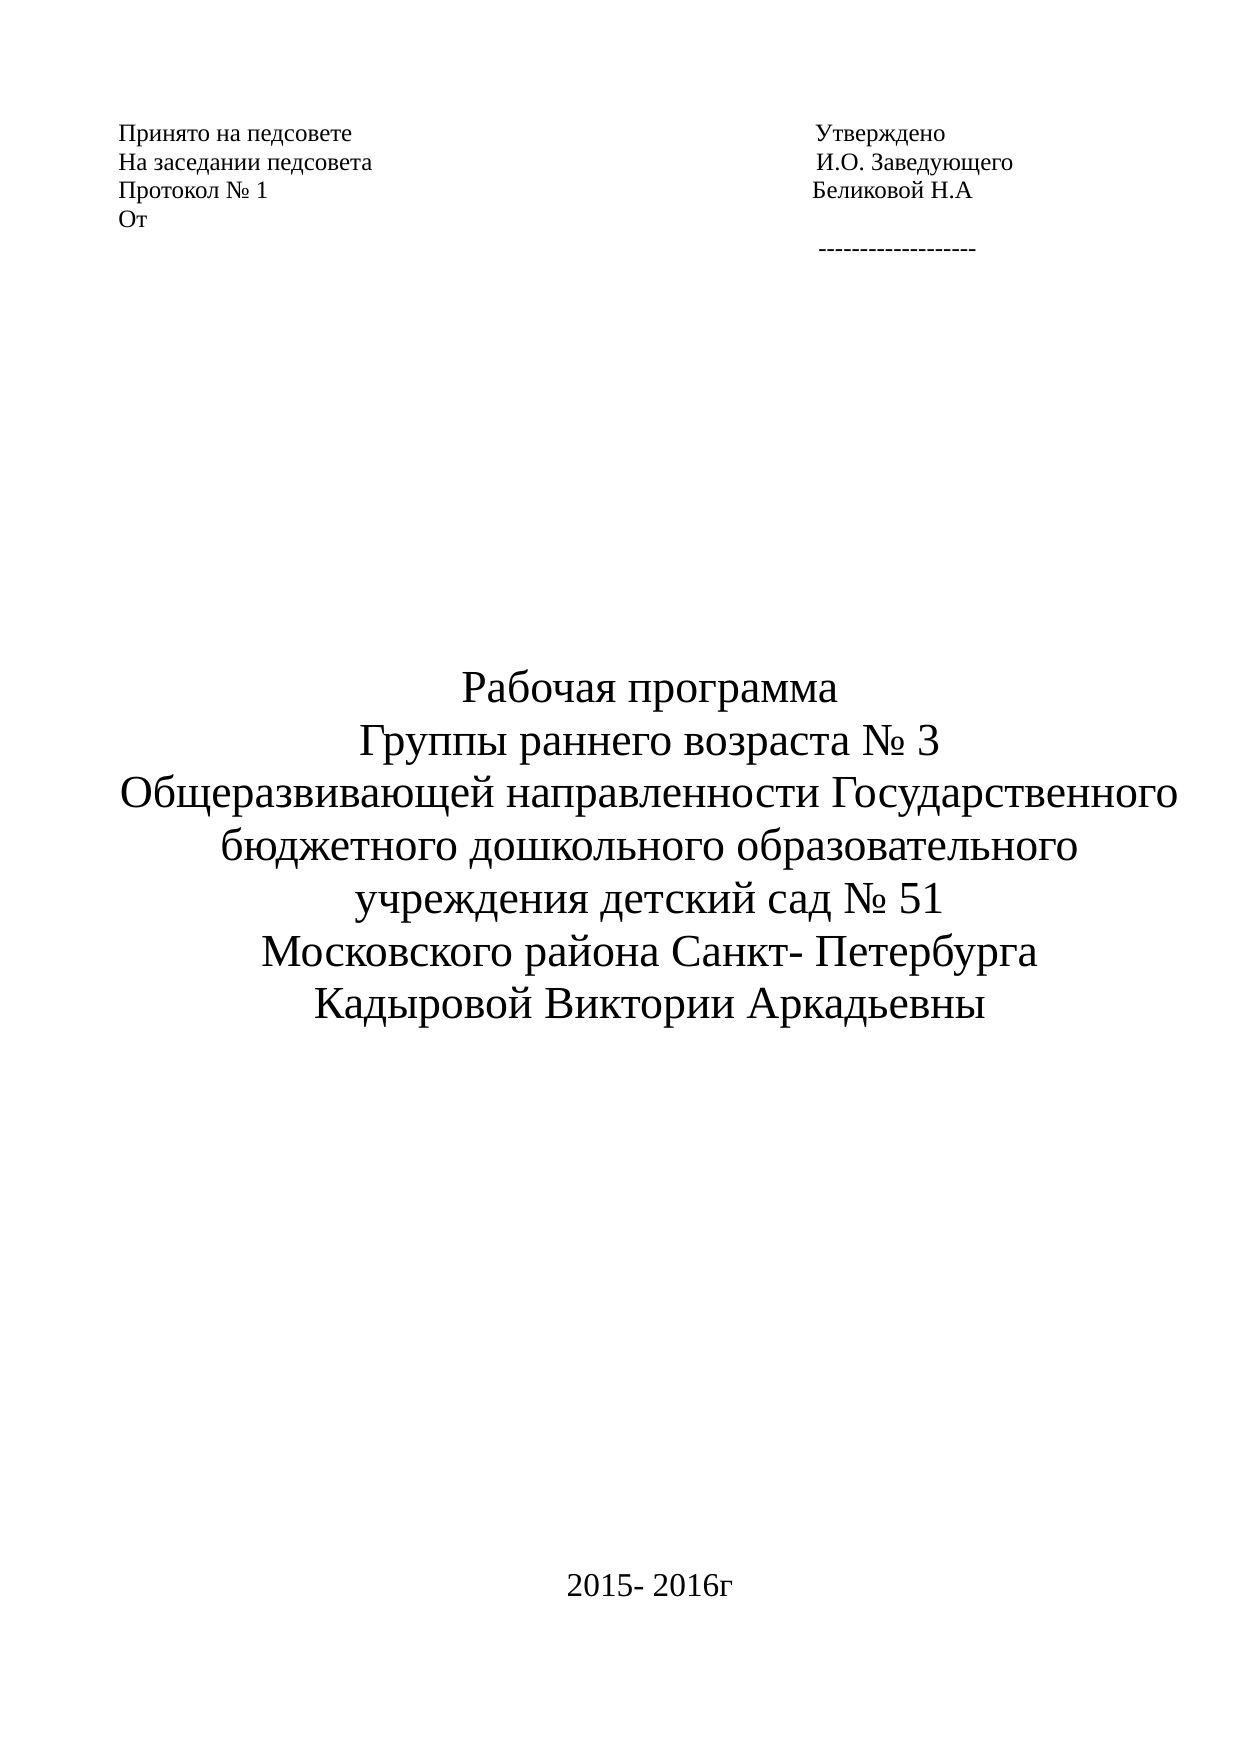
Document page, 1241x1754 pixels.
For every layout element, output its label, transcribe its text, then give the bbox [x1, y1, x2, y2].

text Группы раннего возраста № 3 [118, 712, 1181, 765]
text ------------------- [118, 233, 1181, 262]
text 2015- 2016г [118, 1565, 1181, 1603]
text Принято на педсовете Утверждено [118, 118, 1181, 147]
text На заседании педсовета И.О. Заведующего [118, 147, 1181, 176]
text Протокол № 1 Беликовой Н.А [118, 176, 1181, 204]
text Московского района Санкт- Петербурга [118, 923, 1181, 976]
text Общеразвивающей направленности Государственного бюджетного дошкольного образовательного учреждения детский сад № 51 [118, 765, 1181, 923]
text Рабочая программа [118, 659, 1181, 712]
text Кадыровой Виктории Аркадьевны [118, 976, 1181, 1028]
text От [118, 204, 1181, 233]
